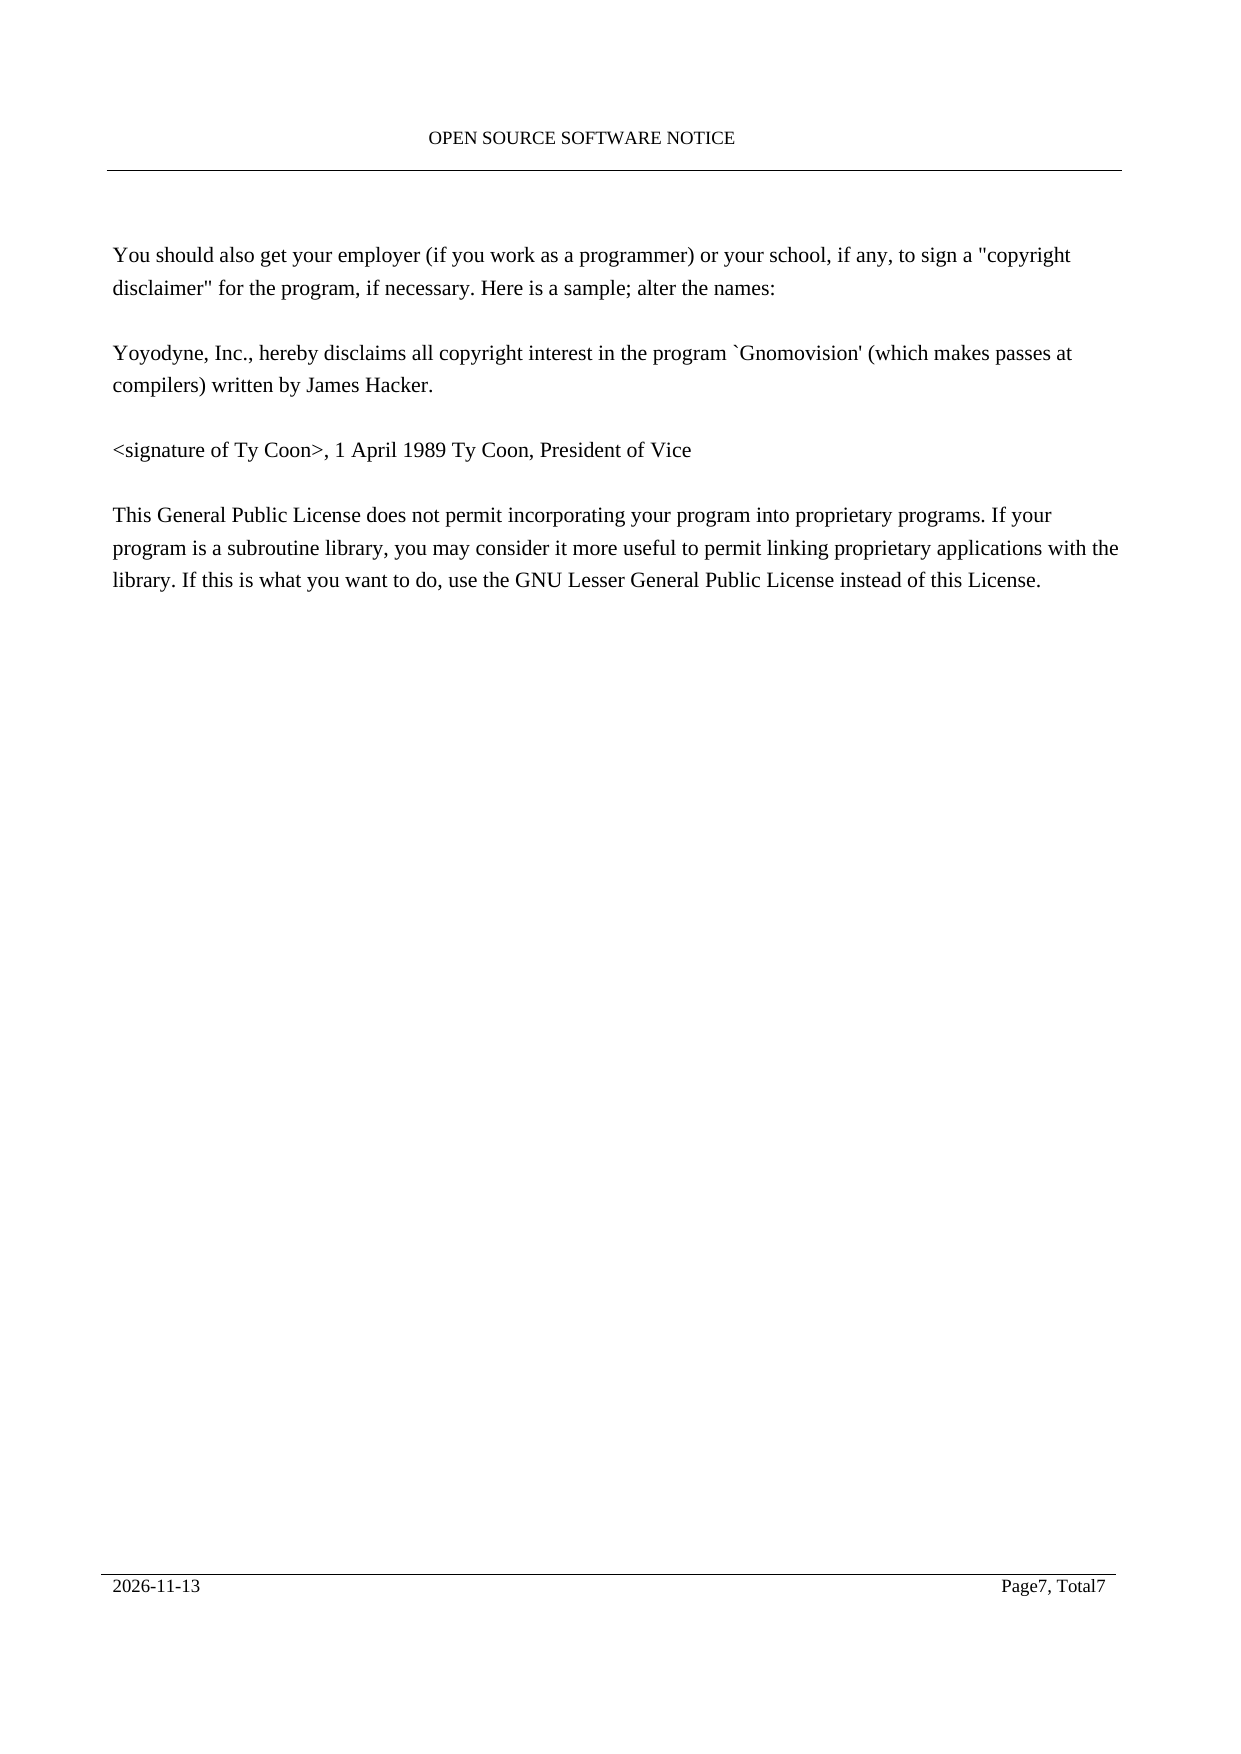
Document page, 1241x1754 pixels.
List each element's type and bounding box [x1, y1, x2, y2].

text [112, 206, 1128, 596]
